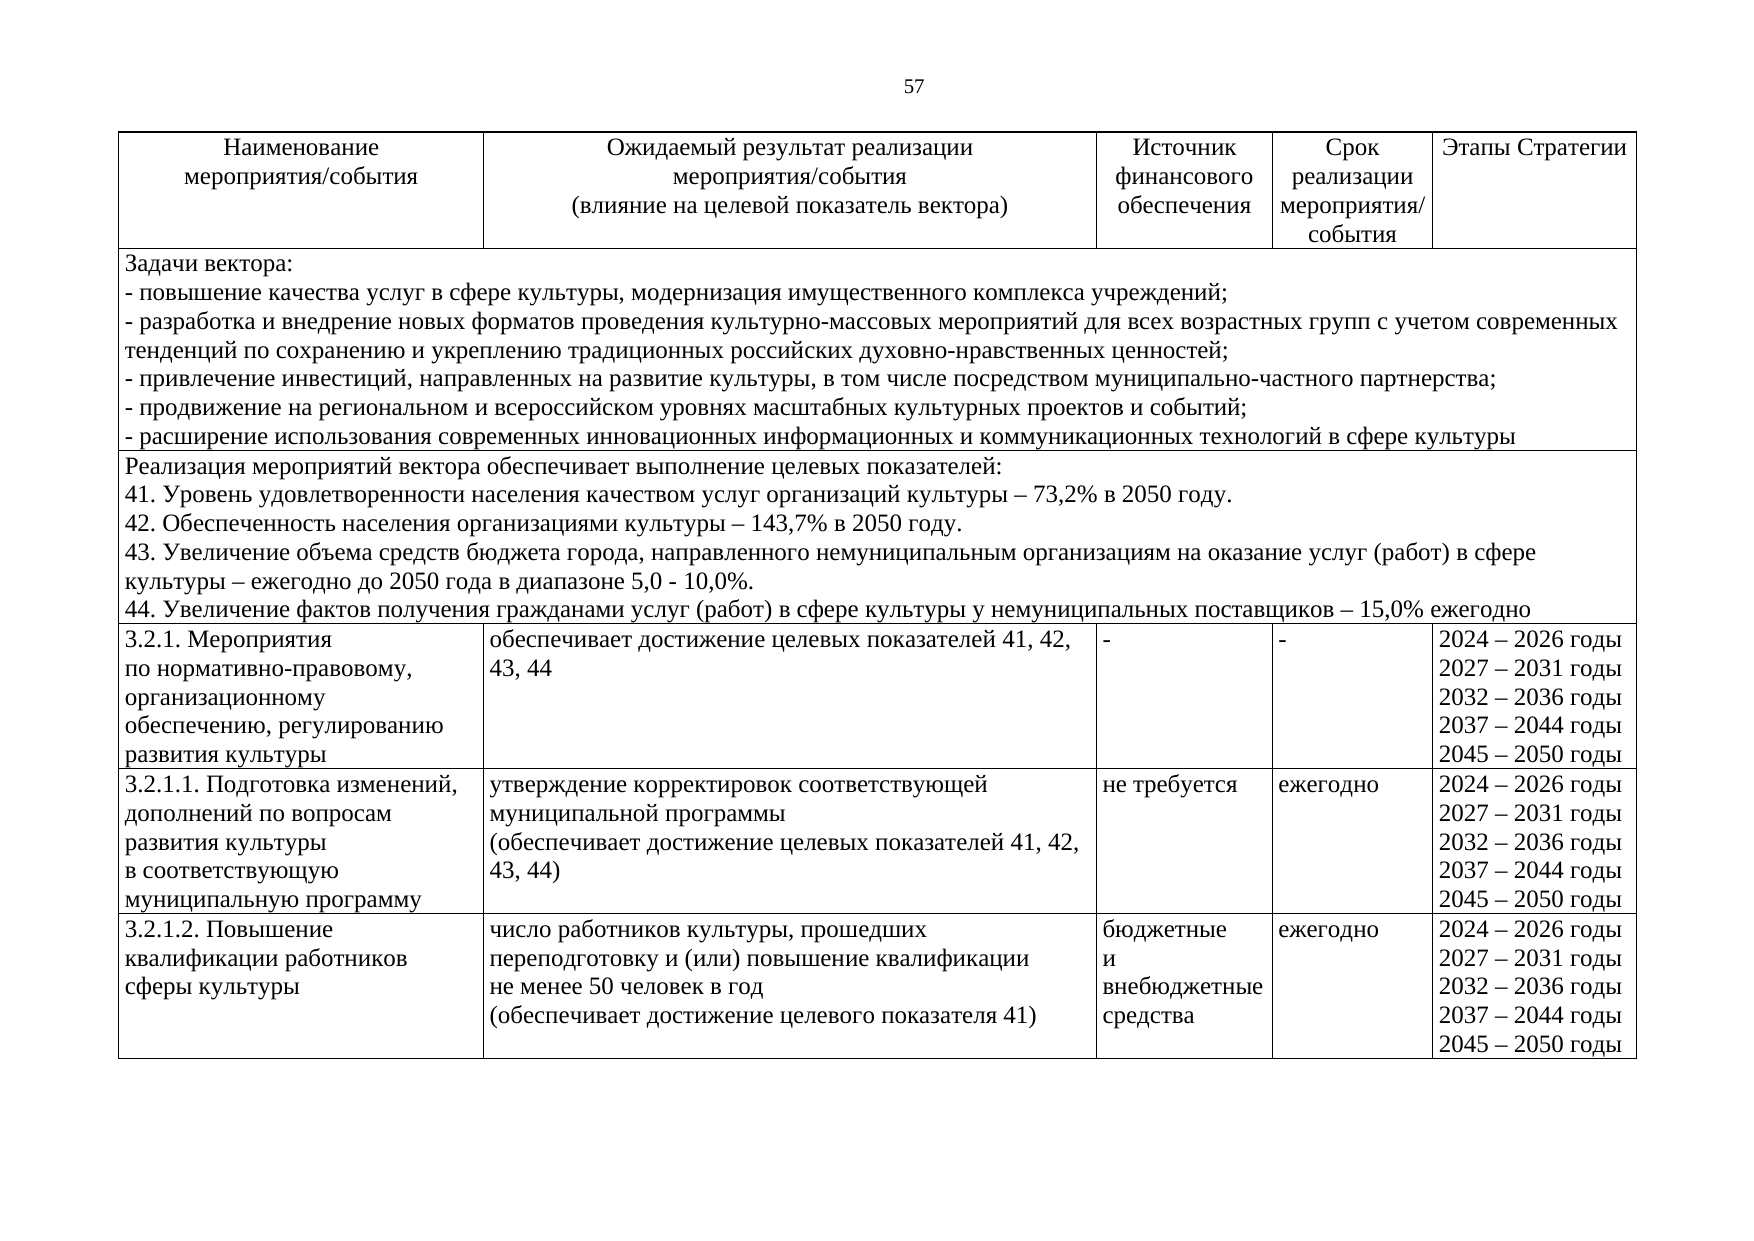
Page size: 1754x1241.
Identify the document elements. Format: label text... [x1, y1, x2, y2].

table_cell Реализация мероприятий вектора обеспечивает выполнение целевых показателей: 41. Уровень удовлетворенности населения качеством услуг организаций культуры – 73,2% в 2050 году. 42. Обеспеченность населения организациями культуры – 143,7% в 2050 году. 43. Увеличение объема средств бюджета города, направленного немуниципальным организациям на оказание услуг (работ) в сфере культуры – ежегодно до 2050 года в диапазоне 5,0 - 10,0%. 44. Увеличение фактов получения гражданами услуг (работ) в сфере культуры у немуниципальных поставщиков – 15,0% ежегодно [119, 451, 1636, 623]
table_cell 2024 – 2026 годы 2027 – 2031 годы 2032 – 2036 годы 2037 – 2044 годы 2045 – 2050 годы [1433, 624, 1636, 768]
table_cell обеспечивает достижение целевых показателей 41, 42, 43, 44 [484, 624, 1096, 768]
table_cell 2024 – 2026 годы 2027 – 2031 годы 2032 – 2036 годы 2037 – 2044 годы 2045 – 2050 годы [1433, 769, 1636, 913]
table_cell 3.2.1. Мероприятия по нормативно-правовому, организационному обеспечению, регулированию развития культуры [119, 624, 483, 768]
table_header Ожидаемый результат реализации мероприятия/события (влияние на целевой показатель вектора) [484, 133, 1096, 247]
table_cell - [1273, 624, 1432, 768]
table_cell ежегодно [1273, 769, 1432, 913]
table_header Наименование мероприятия/события [119, 133, 483, 247]
table_cell число работников культуры, прошедших переподготовку и (или) повышение квалификации не менее 50 человек в год (обеспечивает достижение целевого показателя 41) [484, 914, 1096, 1058]
table_cell 3.2.1.2. Повышение квалификации работников сферы культуры [119, 914, 483, 1058]
table_cell Задачи вектора: - повышение качества услуг в сфере культуры, модернизация имущественного комплекса учреждений; - разработка и внедрение новых форматов проведения культурно-массовых мероприятий для всех возрастных групп с учетом современных тенденций по сохранению и укреплению традиционных российских духовно-нравственных ценностей; - привлечение инвестиций, направленных на развитие культуры, в том числе посредством муниципально-частного партнерства; - продвижение на региональном и всероссийском уровнях масштабных культурных проектов и событий; - расширение использования современных инновационных информационных и коммуникационных технологий в сфере культуры [119, 249, 1636, 450]
table_cell не требуется [1097, 769, 1272, 913]
table_cell ежегодно [1273, 914, 1432, 1058]
table_header Источник финансового обеспечения [1097, 133, 1272, 247]
table_cell 3.2.1.1. Подготовка изменений, дополнений по вопросам развития культуры в соответствующую муниципальную программу [119, 769, 483, 913]
table_cell утверждение корректировок соответствующей муниципальной программы (обеспечивает достижение целевых показателей 41, 42, 43, 44) [484, 769, 1096, 913]
table_header Срок реализации мероприятия/ события [1273, 133, 1432, 247]
table_cell - [1097, 624, 1272, 768]
table_cell 2024 – 2026 годы 2027 – 2031 годы 2032 – 2036 годы 2037 – 2044 годы 2045 – 2050 годы [1433, 914, 1636, 1058]
table_cell бюджетные и внебюджетные средства [1097, 914, 1272, 1058]
table_header Этапы Стратегии [1433, 133, 1636, 247]
